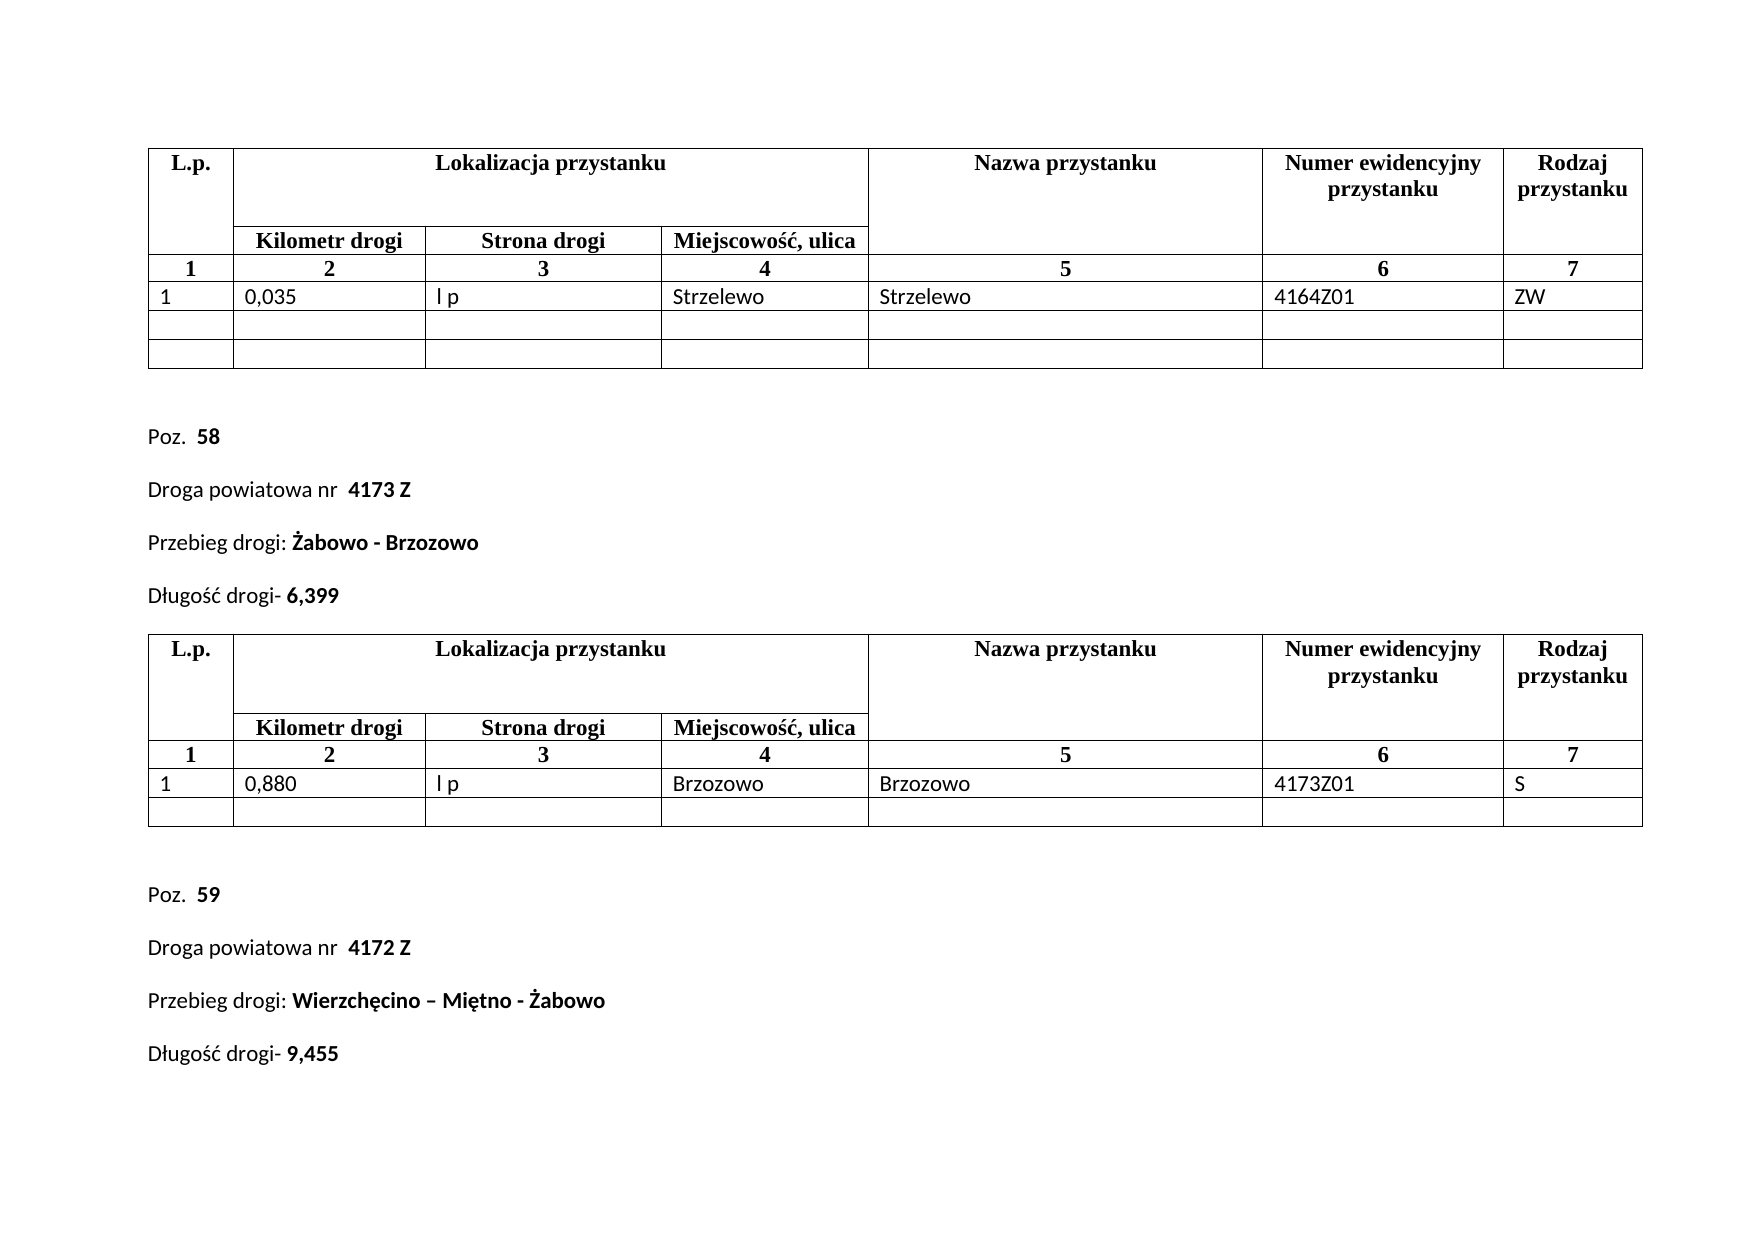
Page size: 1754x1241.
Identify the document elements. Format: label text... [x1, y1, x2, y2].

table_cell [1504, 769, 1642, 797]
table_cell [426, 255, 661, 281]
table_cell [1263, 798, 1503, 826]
text Przebieg drogi: Żabowo - Brzozowo [148, 528, 1606, 556]
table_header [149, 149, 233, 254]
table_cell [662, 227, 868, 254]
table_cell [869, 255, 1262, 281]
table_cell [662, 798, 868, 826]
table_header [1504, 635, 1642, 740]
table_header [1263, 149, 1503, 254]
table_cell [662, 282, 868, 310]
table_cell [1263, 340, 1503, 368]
text Długość drogi- 6,399 [148, 581, 1606, 609]
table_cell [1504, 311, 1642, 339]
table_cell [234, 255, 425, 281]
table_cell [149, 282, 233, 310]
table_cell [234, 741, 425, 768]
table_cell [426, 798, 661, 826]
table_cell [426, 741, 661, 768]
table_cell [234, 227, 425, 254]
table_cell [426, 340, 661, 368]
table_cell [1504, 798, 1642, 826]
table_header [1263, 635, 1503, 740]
text Droga powiatowa nr 4172 Z [148, 933, 1606, 961]
text Przebieg drogi: Wierzchęcino – Miętno - Żabowo [148, 986, 1606, 1014]
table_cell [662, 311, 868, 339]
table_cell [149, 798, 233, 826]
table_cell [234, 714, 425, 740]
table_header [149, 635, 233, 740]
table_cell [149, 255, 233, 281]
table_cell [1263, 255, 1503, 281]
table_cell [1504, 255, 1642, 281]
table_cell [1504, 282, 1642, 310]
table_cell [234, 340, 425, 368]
text Poz. 58 [148, 422, 1606, 450]
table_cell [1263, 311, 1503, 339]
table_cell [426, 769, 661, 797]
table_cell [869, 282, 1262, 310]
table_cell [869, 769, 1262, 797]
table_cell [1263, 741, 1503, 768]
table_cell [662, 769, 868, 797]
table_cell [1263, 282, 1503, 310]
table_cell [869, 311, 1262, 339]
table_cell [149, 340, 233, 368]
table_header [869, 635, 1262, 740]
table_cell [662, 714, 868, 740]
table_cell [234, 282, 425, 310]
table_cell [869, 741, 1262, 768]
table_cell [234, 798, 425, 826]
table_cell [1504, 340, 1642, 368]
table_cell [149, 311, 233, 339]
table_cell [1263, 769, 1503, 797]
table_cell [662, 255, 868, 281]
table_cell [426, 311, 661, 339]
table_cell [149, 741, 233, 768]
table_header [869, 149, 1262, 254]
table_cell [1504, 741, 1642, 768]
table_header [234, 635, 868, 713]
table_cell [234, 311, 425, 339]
text Długość drogi- 9,455 [148, 1039, 1606, 1067]
text Poz. 59 [148, 880, 1606, 908]
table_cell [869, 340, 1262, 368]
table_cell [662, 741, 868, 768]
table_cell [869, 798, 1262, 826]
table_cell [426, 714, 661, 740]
text Droga powiatowa nr 4173 Z [148, 475, 1606, 503]
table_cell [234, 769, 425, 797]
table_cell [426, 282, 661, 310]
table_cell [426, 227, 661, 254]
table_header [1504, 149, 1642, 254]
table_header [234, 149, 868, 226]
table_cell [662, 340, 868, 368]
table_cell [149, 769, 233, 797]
